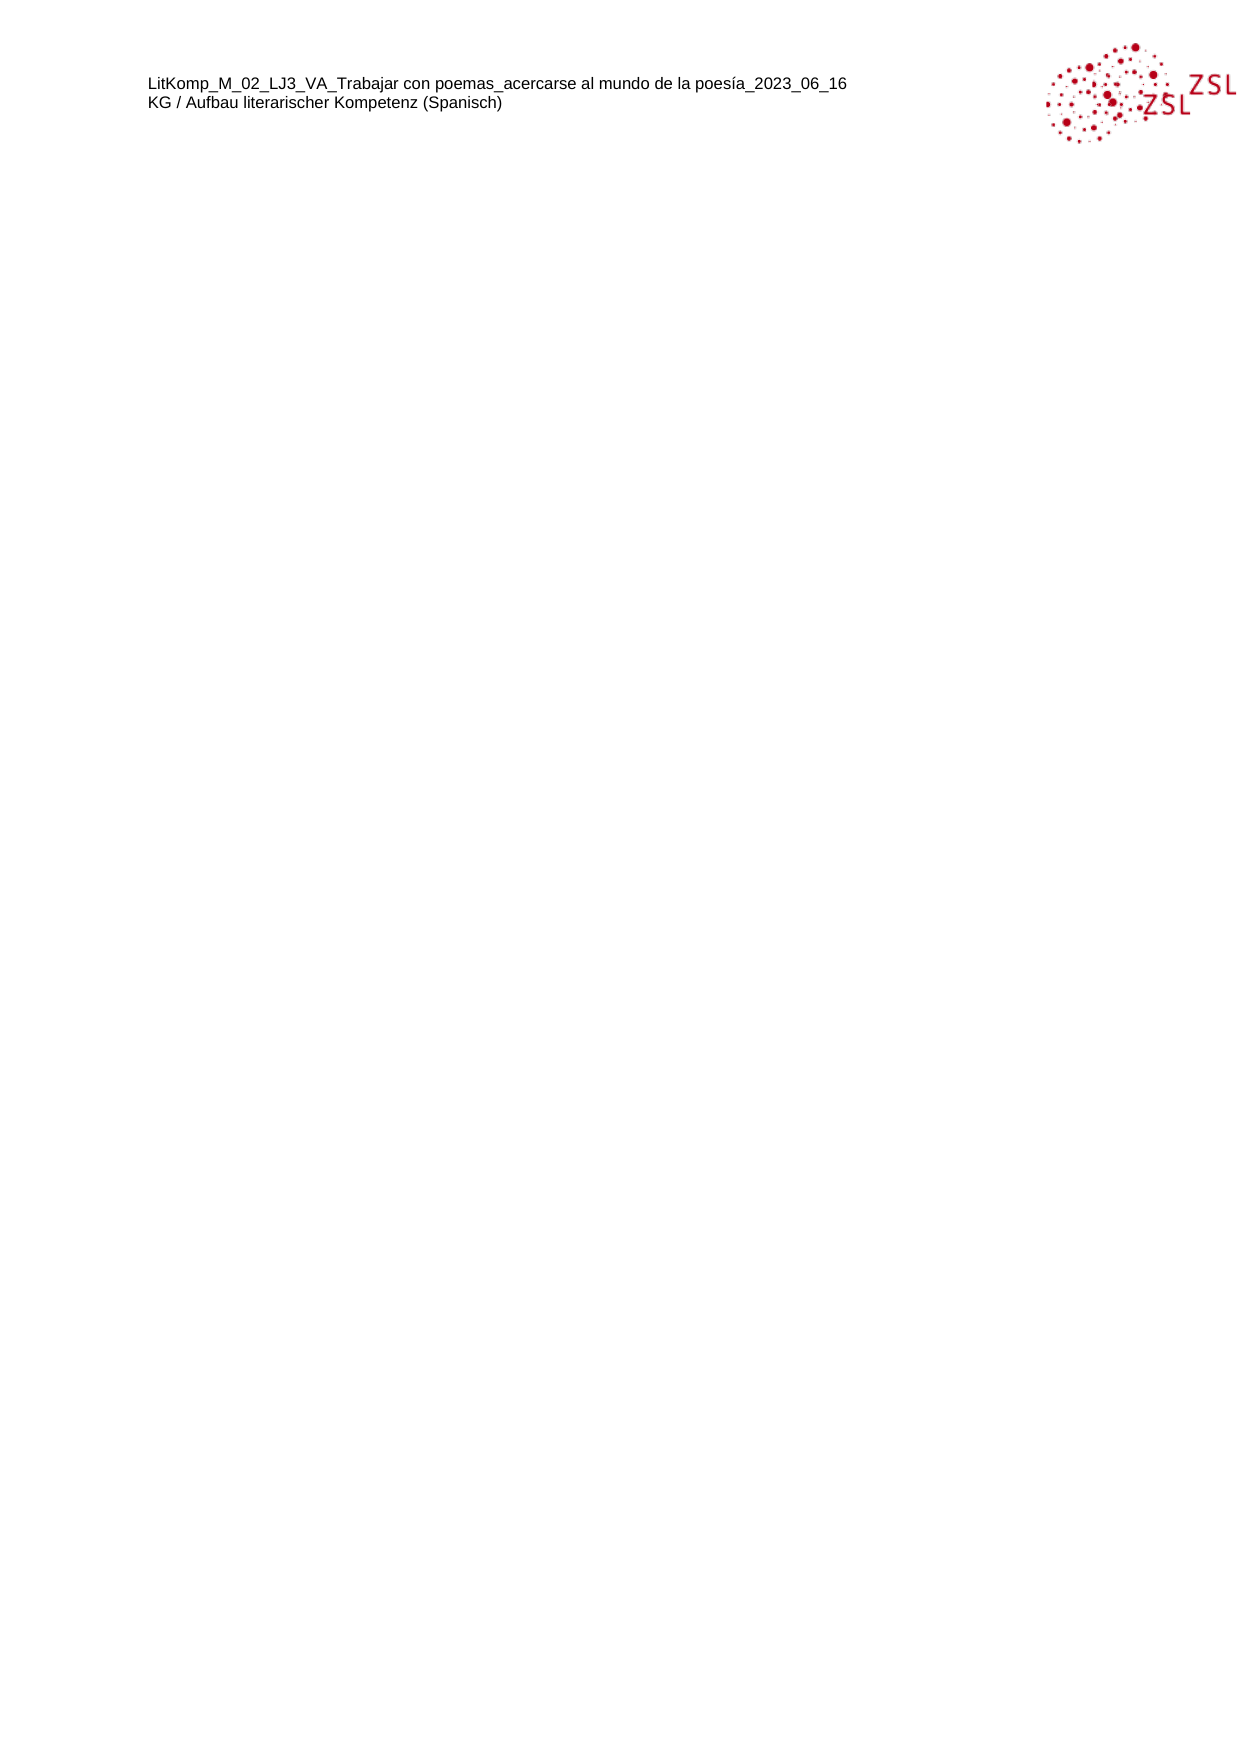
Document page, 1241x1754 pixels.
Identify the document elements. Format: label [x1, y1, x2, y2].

picture [1042, 42, 1236, 144]
